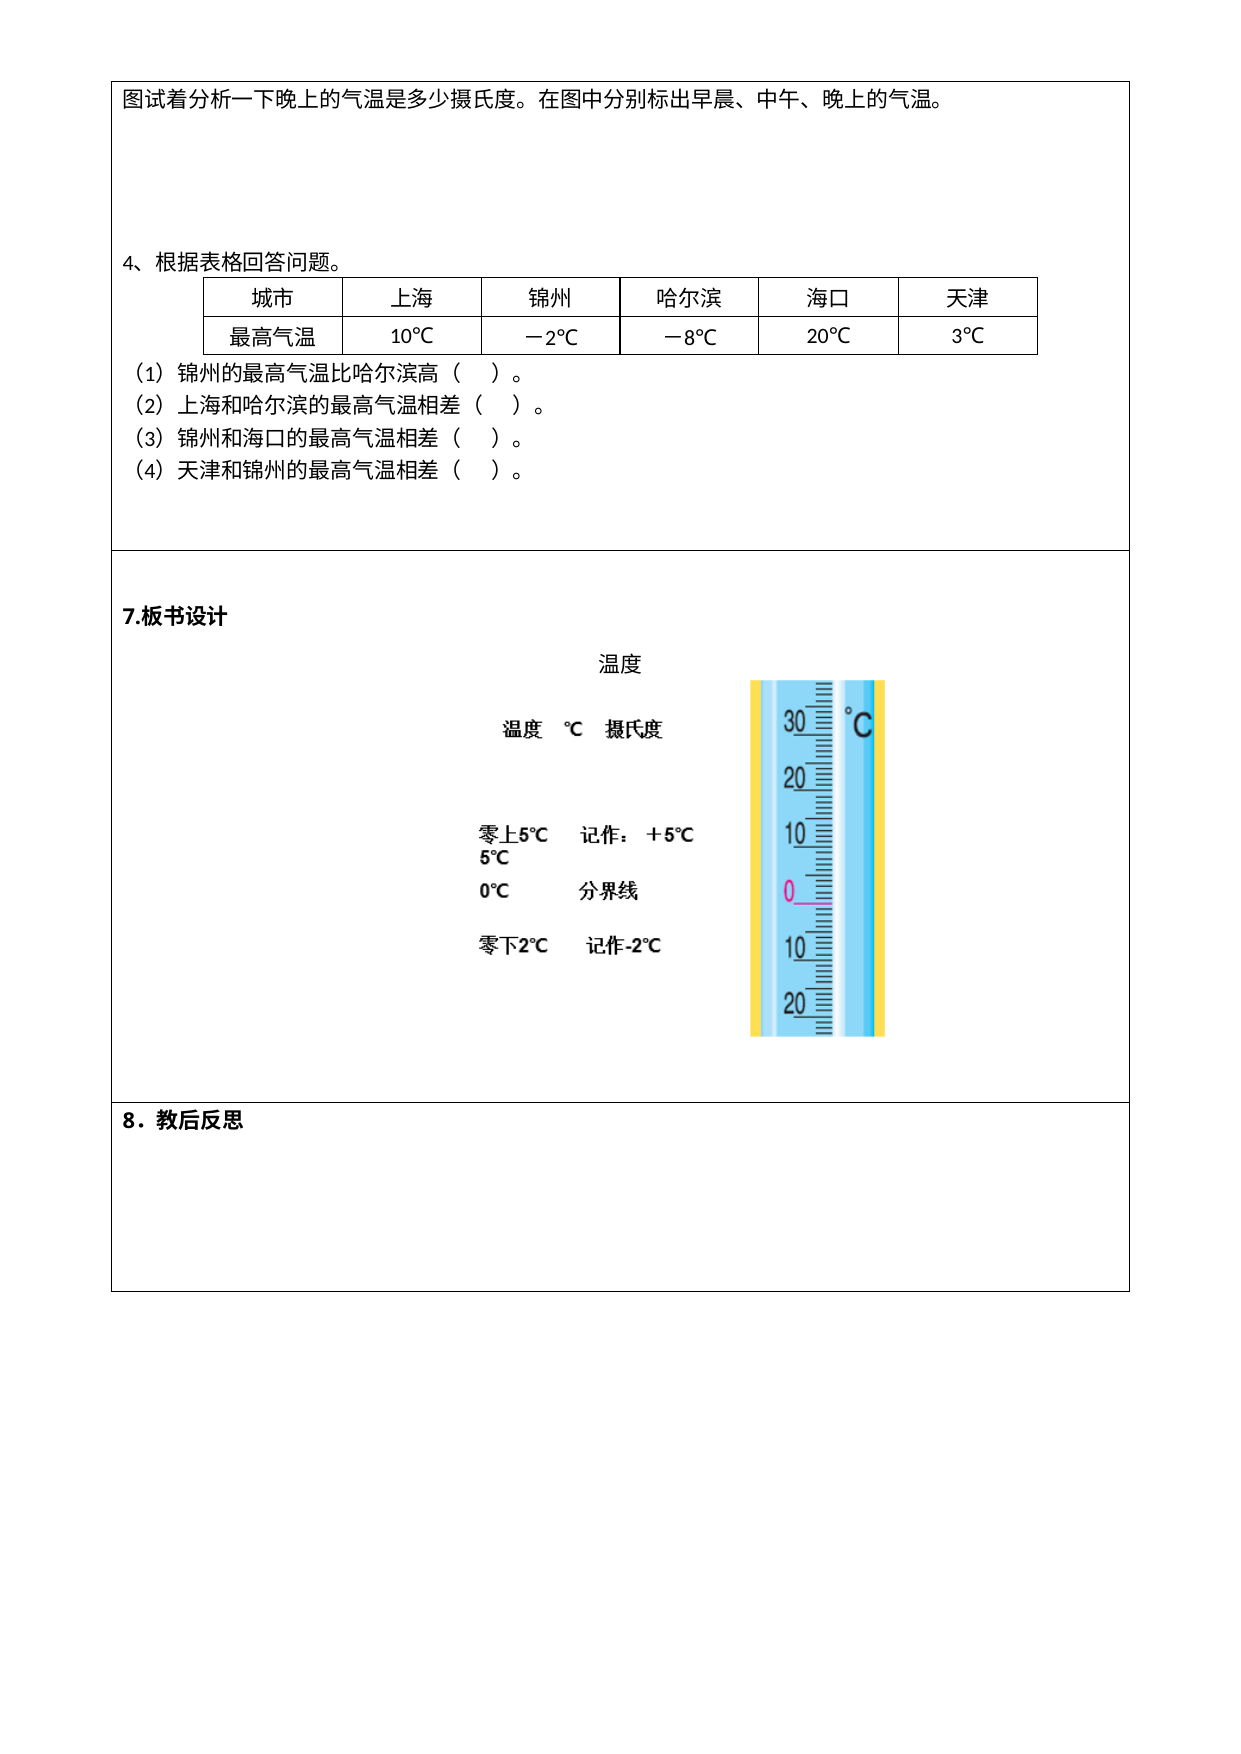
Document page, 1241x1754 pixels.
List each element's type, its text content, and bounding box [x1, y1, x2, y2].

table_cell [112, 82, 1129, 550]
table_cell 7.板书设计 温度 [112, 551, 1129, 1102]
table_cell 8．教后反思 [112, 1103, 1129, 1291]
picture [428, 679, 898, 1044]
